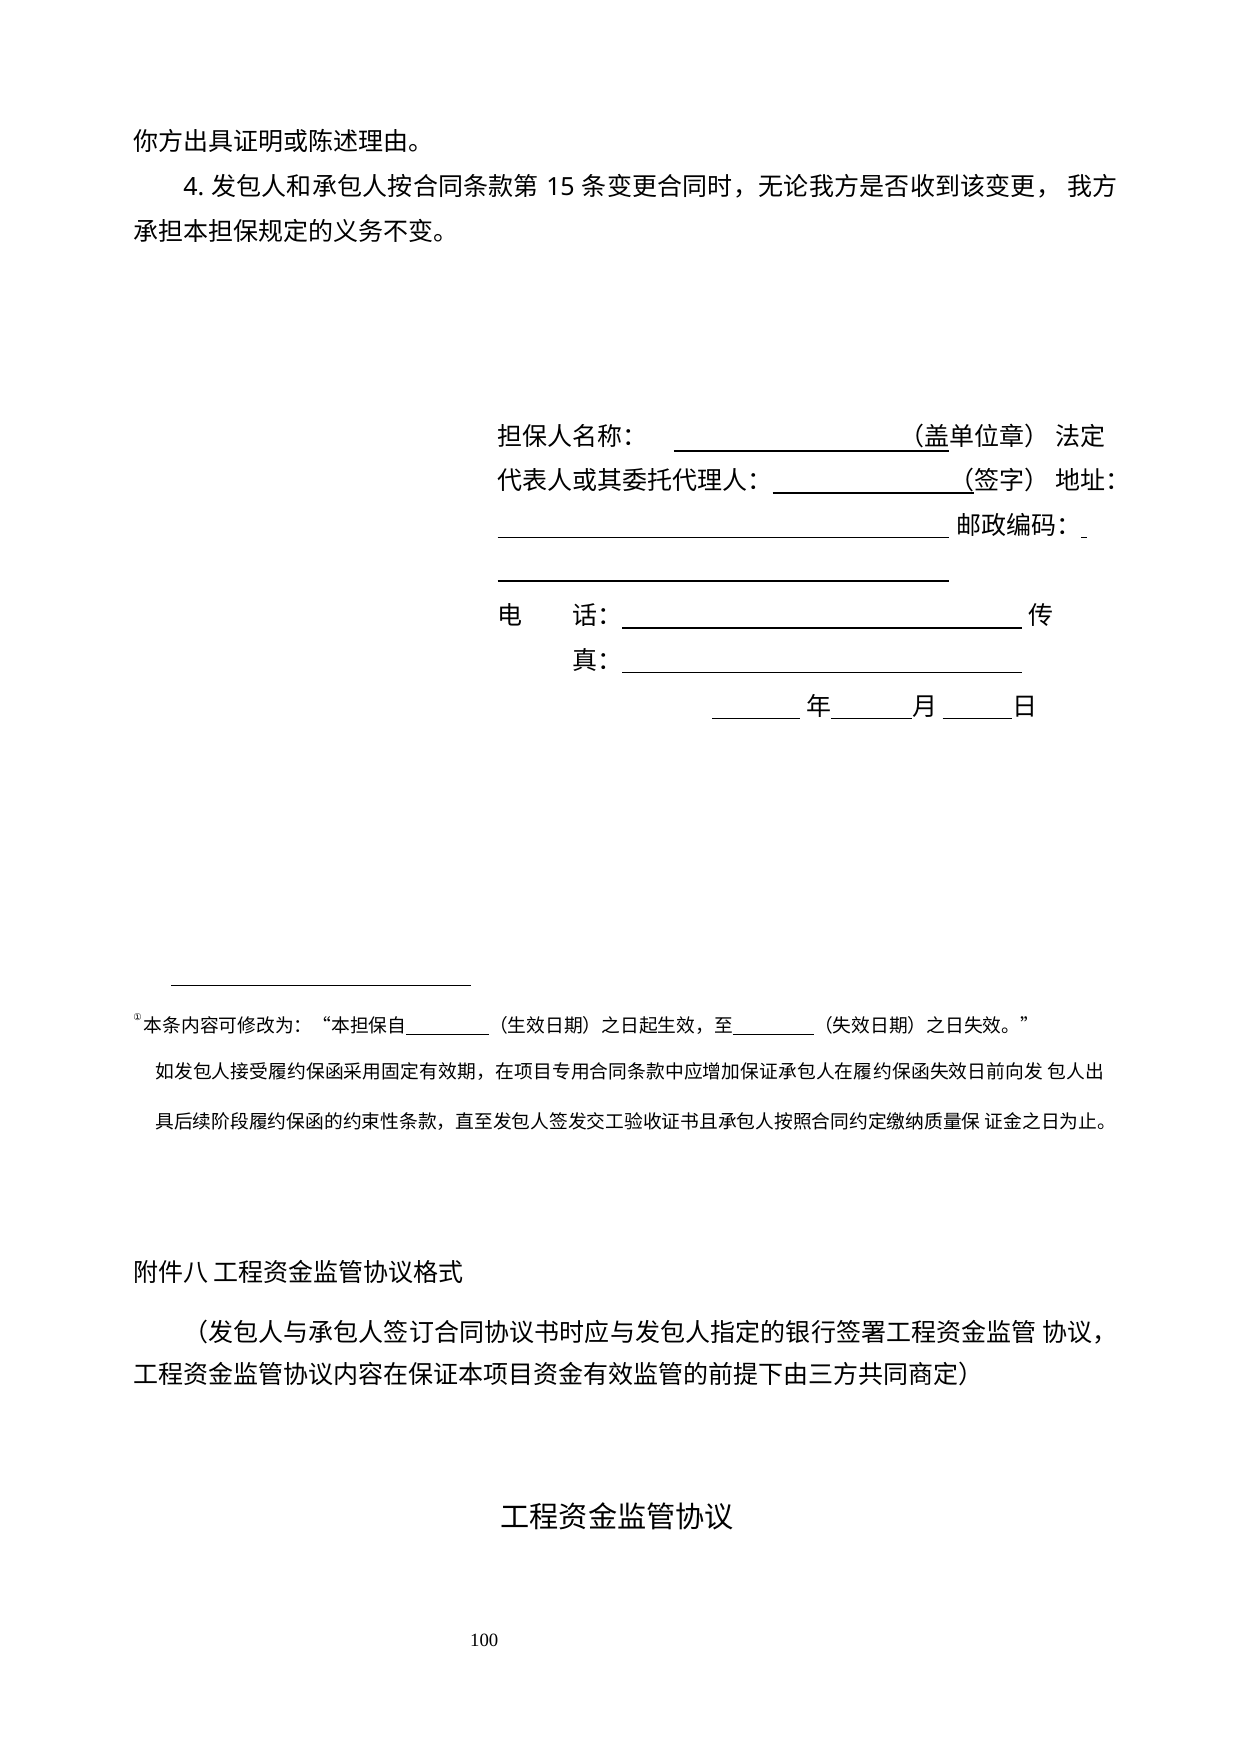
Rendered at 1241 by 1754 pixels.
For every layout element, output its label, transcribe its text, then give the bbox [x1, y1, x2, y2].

text 工程资金监管协议 [463, 1475, 771, 1554]
text （发包人与承包人签订合同协议书时应与发包人指定的银行签署工程资金监管 协议，工程资金监管协议内容在保证本项目资金有效监管的前提下由三方共同商定） [133, 1311, 1119, 1393]
text 附件八 工程资金监管协议格式 [133, 1229, 1130, 1308]
text 如发包人接受履约保函采用固定有效期，在项目专用合同条款中应增加保证承包人在履约保函失效日前向发 包人出具后续阶段履约保函的约束性条款，直至发包人签发交工验收证书且承包人按照合同约定缴纳质量保 证金之日为止。 [155, 1050, 1104, 1140]
text 4. 发包人和承包人按合同条款第 15 条变更合同时，无论我方是否收到该变更， 我方承担本担保规定的义务不变。 [133, 165, 1119, 249]
text ①本条内容可修改为：“本担保自 （生效日期）之日起生效，至 （失效日期）之日失效。” [133, 1003, 1124, 1042]
text 担保人名称： （盖单位章） 法定代表人或其委托代理人： （签字） 地 址： 邮政编码： [497, 414, 1119, 588]
text 电 话： 传 真： [497, 594, 1092, 679]
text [133, 119, 1109, 159]
text 年 月 日 [712, 685, 1124, 724]
